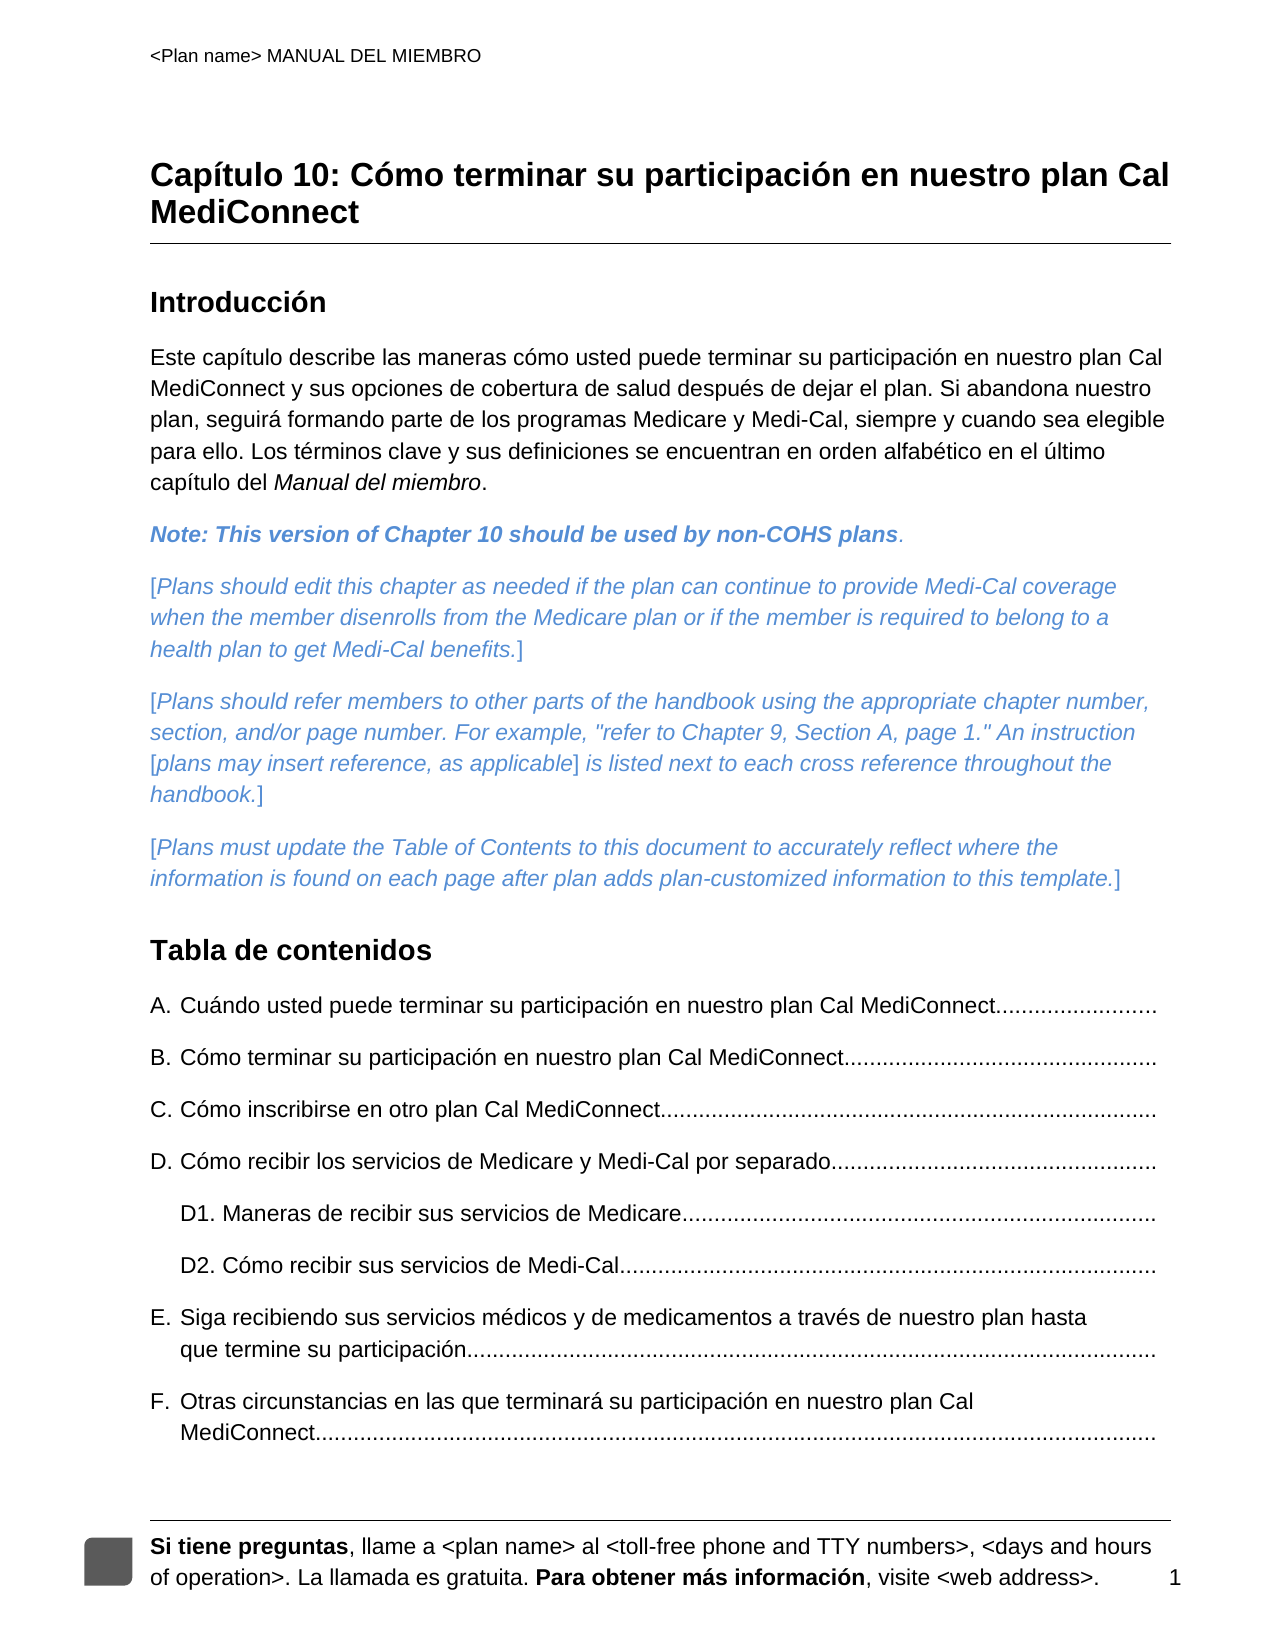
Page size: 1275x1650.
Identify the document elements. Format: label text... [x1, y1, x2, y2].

text Note: This version of Chapter 10 should be used by non-COHS plans. [150, 517, 1171, 549]
text Introducción [150, 282, 1171, 319]
text Este capítulo describe las maneras cómo usted puede terminar su participación en nuestro plan Cal MediConnect y sus opciones de cobertura de salud después de dejar el plan. Si abandona nuestro plan, seguirá formando parte de los programas Medicare y Medi-Cal, siempre y cuando sea elegible para ello. Los términos clave y sus definiciones se encuentran en orden alfabético en el último capítulo del Manual del miembro. [150, 340, 1171, 497]
text [Plans should edit this chapter as needed if the plan can continue to provide Medi-Cal coverage when the member disenrolls from the Medicare plan or if the member is required to belong to a health plan to get Medi-Cal benefits.] [150, 569, 1171, 663]
subtitle Capítulo 10: Cómo terminar su participación en nuestro plan Cal MediConnect [150, 156, 1171, 243]
text [Plans must update the Table of Contents to this document to accurately reflect where the information is found on each page after plan adds plan-customized information to this template.] [150, 830, 1171, 892]
text [Plans should refer members to other parts of the handbook using the appropriate chapter number, section, and/or page number. For example, "refer to Chapter 9, Section A, page 1." An instruction [plans may insert reference, as applicable] is listed next to each cross reference throughout the handbook.] [150, 684, 1171, 809]
